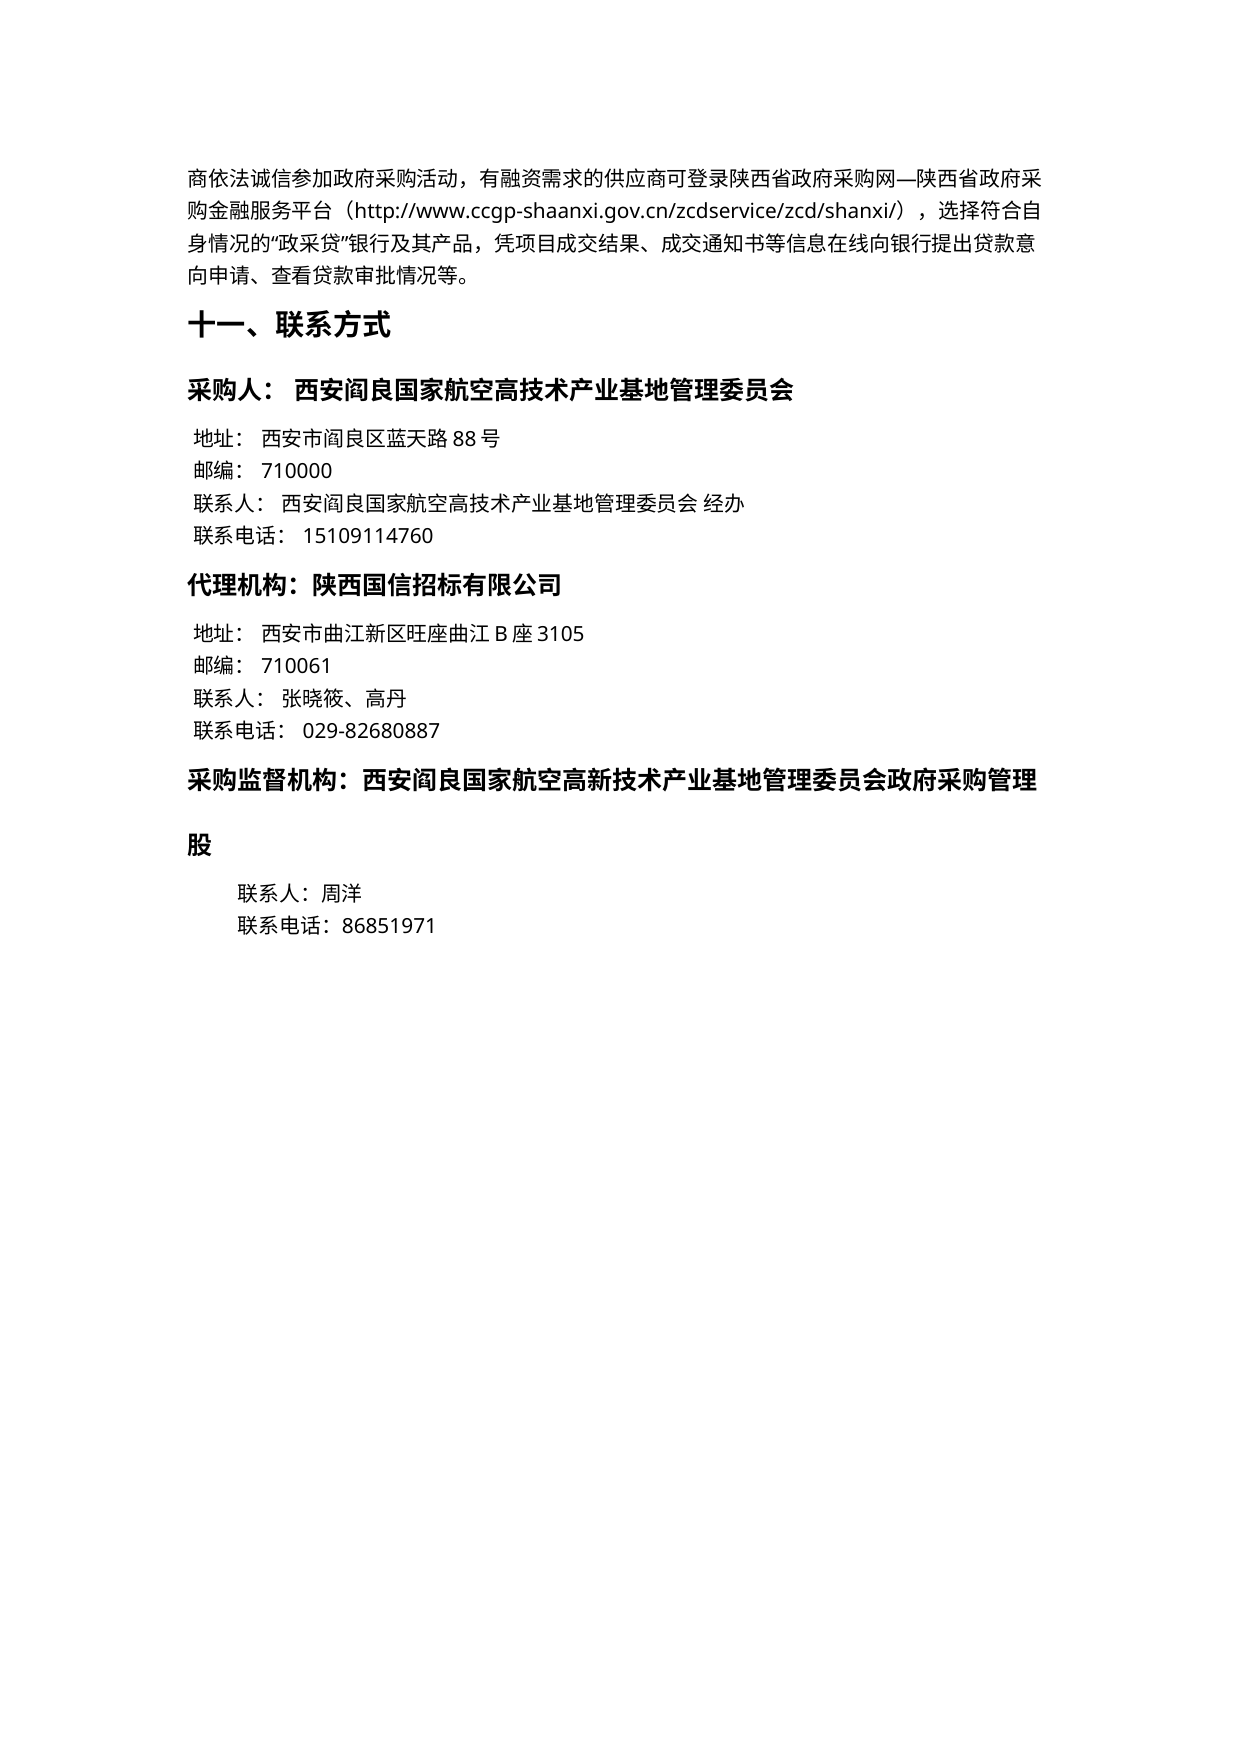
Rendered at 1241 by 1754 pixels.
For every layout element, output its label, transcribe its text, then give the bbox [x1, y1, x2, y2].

text 联系人： 张晓筱、高丹 [187, 682, 1053, 714]
text 联系电话：86851971 [187, 909, 1053, 942]
text 地址： 西安市曲江新区旺座曲江B座3105 [187, 617, 1053, 649]
text 十一、联系方式 [187, 292, 1053, 357]
text 联系人： 西安阎良国家航空高技术产业基地管理委员会 经办 [187, 487, 1053, 519]
text 邮编： 710000 [187, 454, 1053, 487]
text 邮编： 710061 [187, 649, 1053, 682]
text 代理机构：陕西国信招标有限公司 [187, 552, 1053, 617]
text 联系电话： 029-82680887 [187, 714, 1053, 747]
text 采购人： 西安阎良国家航空高技术产业基地管理委员会 [187, 357, 1053, 422]
text 联系人：周洋 [187, 877, 1053, 909]
text 联系电话： 15109114760 [187, 519, 1053, 552]
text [187, 162, 1053, 292]
text 采购监督机构：西安阎良国家航空高新技术产业基地管理委员会政府采购管理股 [187, 747, 1053, 877]
text 地址： 西安市阎良区蓝天路88号 [187, 422, 1053, 454]
